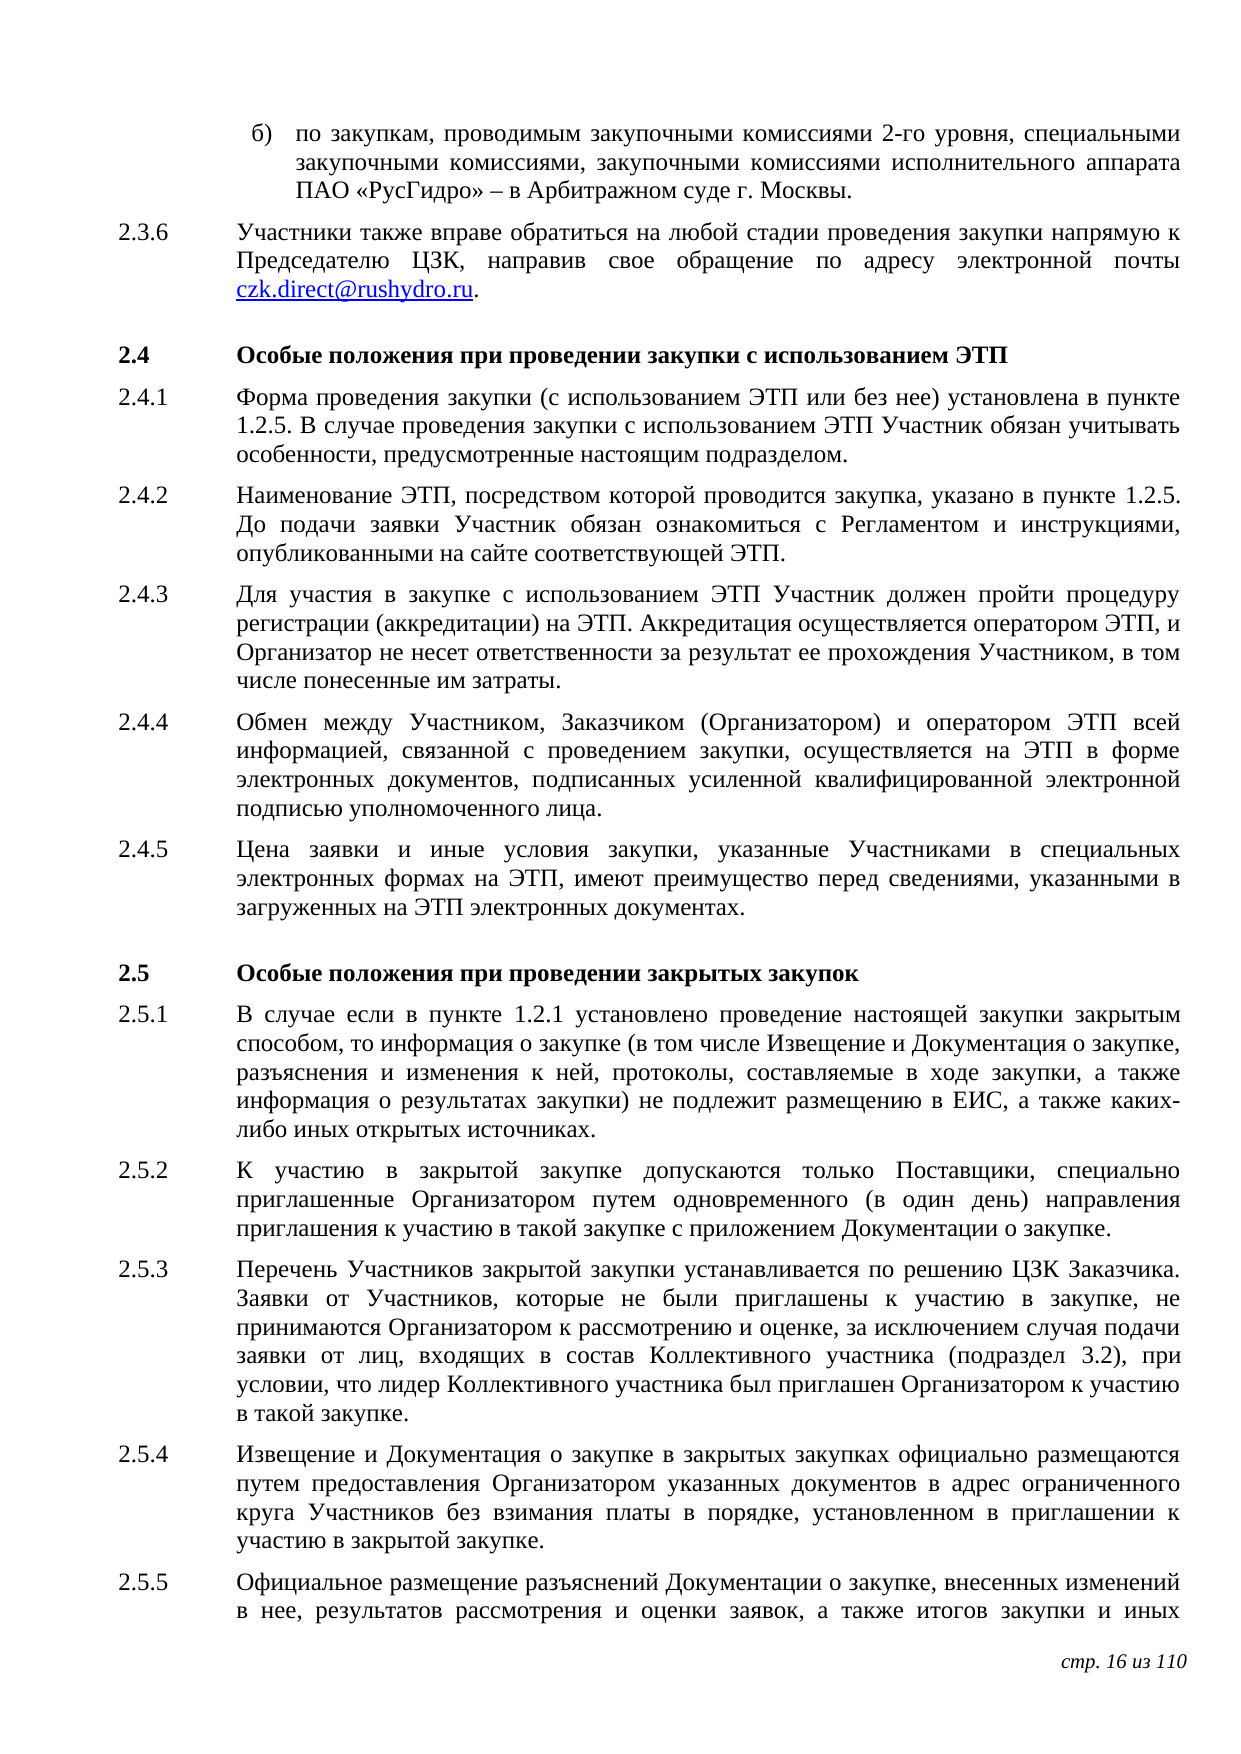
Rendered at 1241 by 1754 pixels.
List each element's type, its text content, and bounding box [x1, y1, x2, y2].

subtitle Особые положения при проведении закупки с использованием ЭТП [118, 341, 1181, 369]
text Форма проведения закупки (с использованием ЭТП или без нее) установлена в пункте 1.2.5. В случае проведения закупки с использованием ЭТП Участник обязан учитывать особенности, предусмотренные настоящим подразделом. [118, 382, 1181, 468]
subtitle Особые положения при проведении закрытых закупок [118, 958, 1181, 987]
text Участники также вправе обратиться на любой стадии проведения закупки напрямую к Председателю ЦЗК, направив свое обращение по адресу электронной почты czk.direct@rushydro.ru. [118, 217, 1181, 303]
text В случае если в пункте 1.2.1 установлено проведение настоящей закупки закрытым способом, то информация о закупке (в том числе Извещение и Документация о закупке, разъяснения и изменения к ней, протоколы, составляемые в ходе закупки, а также информация о результатах закупки) не подлежит размещению в ЕИС, а также каких-либо иных открытых источниках. [118, 999, 1181, 1143]
text Перечень Участников закрытой закупки устанавливается по решению ЦЗК Заказчика. Заявки от Участников, которые не были приглашены к участию в закупке, не принимаются Организатором к рассмотрению и оценке, за исключением случая подачи заявки от лиц, входящих в состав Коллективного участника (подраздел 3.2), при условии, что лидер Коллективного участника был приглашен Организатором к участию в такой закупке. [118, 1254, 1181, 1427]
text Извещение и Документация о закупке в закрытых закупках официально размещаются путем предоставления Организатором указанных документов в адрес ограниченного круга Участников без взимания платы в порядке, установленном в приглашении к участию в закрытой закупке. [118, 1439, 1181, 1554]
text Для участия в закупке с использованием ЭТП Участник должен пройти процедуру регистрации (аккредитации) на ЭТП. Аккредитация осуществляется оператором ЭТП, и Организатор не несет ответственности за результат ее прохождения Участником, в том числе понесенные им затраты. [118, 579, 1181, 694]
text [118, 1567, 1181, 1624]
list по закупкам, проводимым закупочными комиссиями 2-го уровня, специальными закупочными комиссиями, закупочными комиссиями исполнительного аппарата ПАО «РусГидро» – в Арбитражном суде г. Москвы. [251, 118, 1181, 204]
text Обмен между Участником, Заказчиком (Организатором) и оператором ЭТП всей информацией, связанной с проведением закупки, осуществляется на ЭТП в форме электронных документов, подписанных усиленной квалифицированной электронной подписью уполномоченного лица. [118, 707, 1181, 822]
text Цена заявки и иные условия закупки, указанные Участниками в специальных электронных формах на ЭТП, имеют преимущество перед сведениями, указанными в загруженных на ЭТП электронных документах. [118, 834, 1181, 921]
text К участию в закрытой закупке допускаются только Поставщики, специально приглашенные Организатором путем одновременного (в один день) направления приглашения к участию в такой закупке с приложением Документации о закупке. [118, 1156, 1181, 1242]
text Наименование ЭТП, посредством которой проводится закупка, указано в пункте 1.2.5. До подачи заявки Участник обязан ознакомиться с Регламентом и инструкциями, опубликованными на сайте соответствующей ЭТП. [118, 481, 1181, 567]
